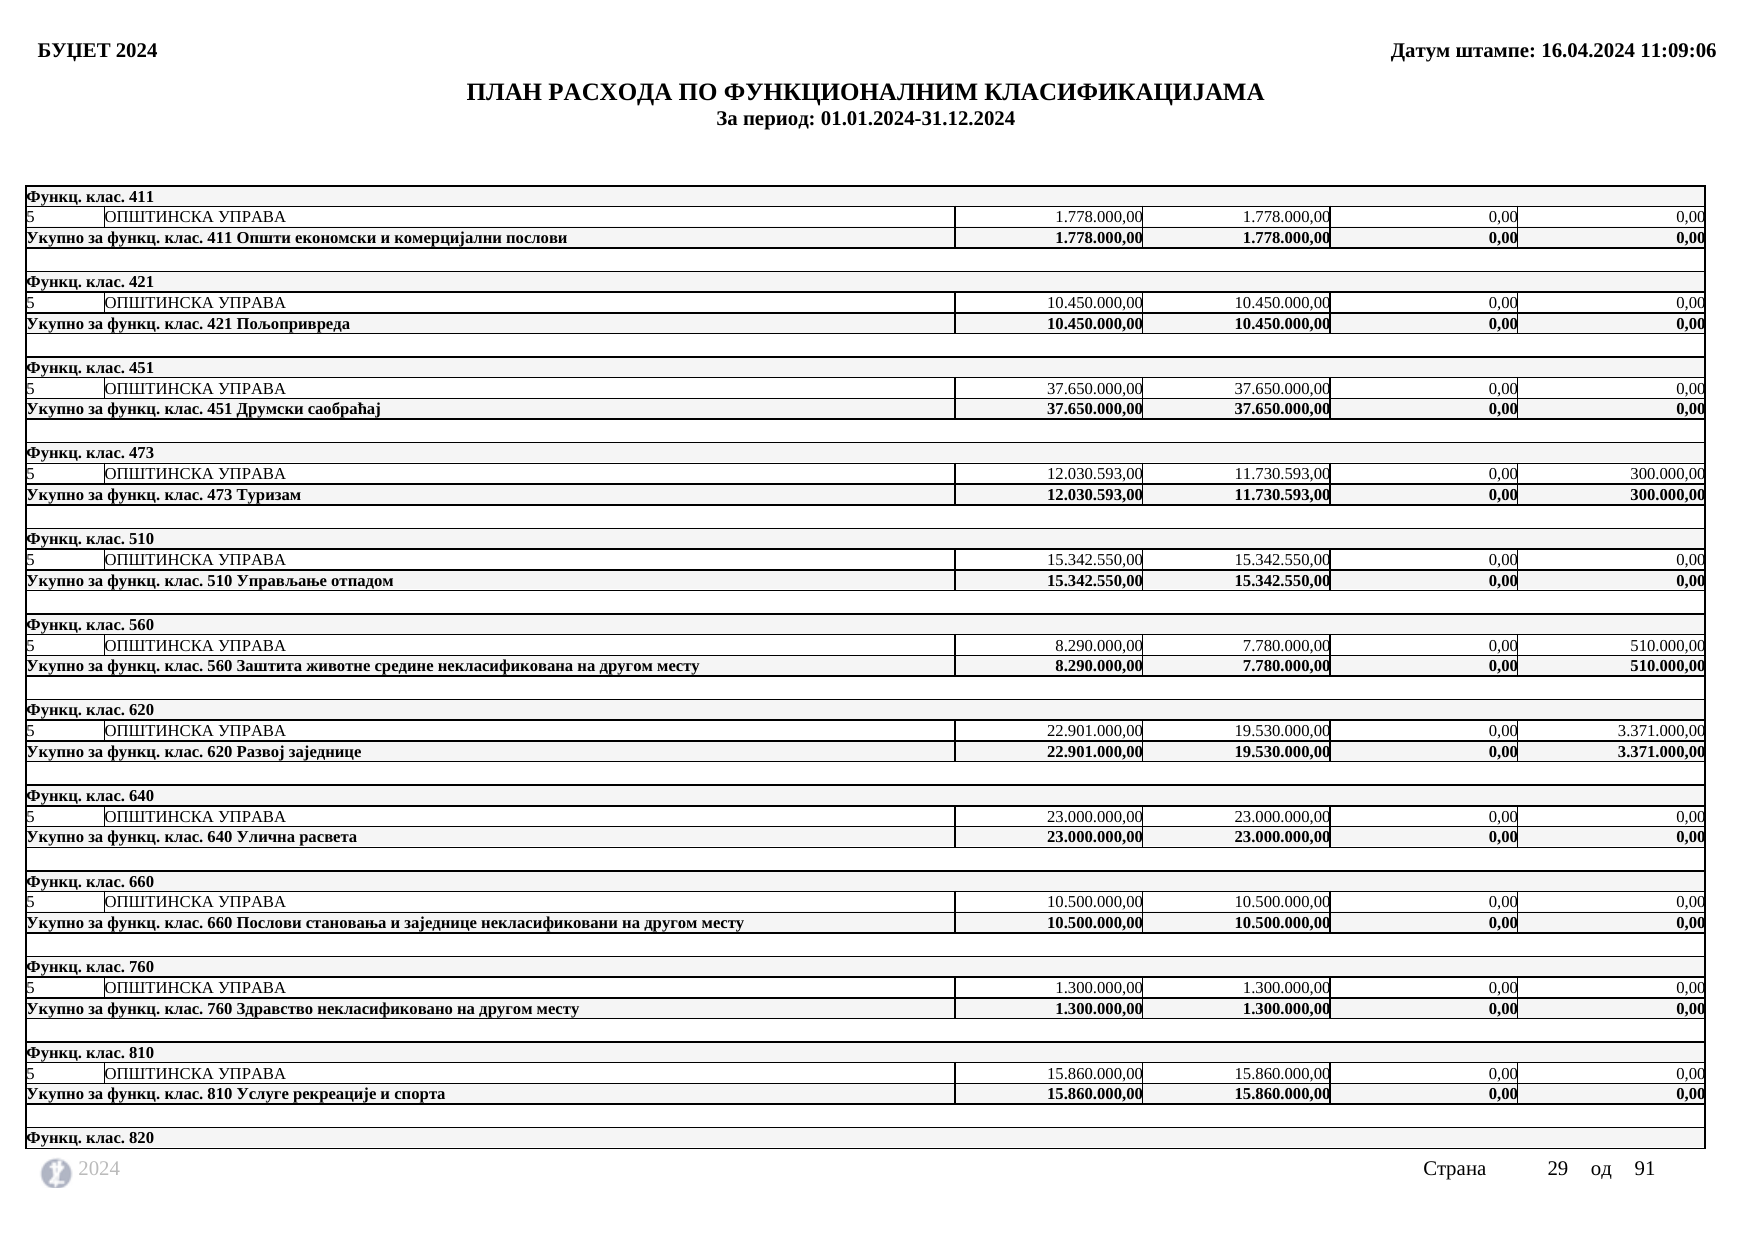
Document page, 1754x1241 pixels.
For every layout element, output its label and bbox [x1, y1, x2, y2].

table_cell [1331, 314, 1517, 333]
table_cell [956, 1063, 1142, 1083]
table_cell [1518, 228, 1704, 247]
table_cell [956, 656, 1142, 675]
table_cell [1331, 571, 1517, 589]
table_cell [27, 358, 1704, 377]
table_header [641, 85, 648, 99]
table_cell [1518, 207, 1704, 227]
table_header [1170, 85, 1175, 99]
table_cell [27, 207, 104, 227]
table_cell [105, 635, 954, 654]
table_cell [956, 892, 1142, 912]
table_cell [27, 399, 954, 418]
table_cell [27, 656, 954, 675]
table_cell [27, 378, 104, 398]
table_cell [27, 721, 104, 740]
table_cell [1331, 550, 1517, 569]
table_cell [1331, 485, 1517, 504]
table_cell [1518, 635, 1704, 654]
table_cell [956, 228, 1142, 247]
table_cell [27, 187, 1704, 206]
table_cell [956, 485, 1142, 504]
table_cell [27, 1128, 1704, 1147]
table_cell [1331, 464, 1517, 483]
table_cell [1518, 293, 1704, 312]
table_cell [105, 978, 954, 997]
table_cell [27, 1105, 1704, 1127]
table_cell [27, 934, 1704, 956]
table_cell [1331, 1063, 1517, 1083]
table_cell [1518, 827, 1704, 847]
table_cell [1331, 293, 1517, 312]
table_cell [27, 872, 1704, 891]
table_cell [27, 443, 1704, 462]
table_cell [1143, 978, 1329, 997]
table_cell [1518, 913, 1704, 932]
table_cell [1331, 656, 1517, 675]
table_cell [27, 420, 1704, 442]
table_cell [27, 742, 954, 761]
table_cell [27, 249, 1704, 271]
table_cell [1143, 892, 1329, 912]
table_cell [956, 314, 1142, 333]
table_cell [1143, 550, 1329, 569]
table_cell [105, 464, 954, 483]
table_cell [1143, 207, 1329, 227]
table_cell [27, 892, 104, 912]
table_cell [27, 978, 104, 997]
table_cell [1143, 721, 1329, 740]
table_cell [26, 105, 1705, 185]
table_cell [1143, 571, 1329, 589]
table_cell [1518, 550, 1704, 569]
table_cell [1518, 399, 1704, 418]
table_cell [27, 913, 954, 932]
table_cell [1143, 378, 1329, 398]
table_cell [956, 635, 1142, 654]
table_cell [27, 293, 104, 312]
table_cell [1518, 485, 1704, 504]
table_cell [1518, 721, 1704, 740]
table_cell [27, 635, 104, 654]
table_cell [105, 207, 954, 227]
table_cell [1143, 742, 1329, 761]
picture [37, 1155, 75, 1188]
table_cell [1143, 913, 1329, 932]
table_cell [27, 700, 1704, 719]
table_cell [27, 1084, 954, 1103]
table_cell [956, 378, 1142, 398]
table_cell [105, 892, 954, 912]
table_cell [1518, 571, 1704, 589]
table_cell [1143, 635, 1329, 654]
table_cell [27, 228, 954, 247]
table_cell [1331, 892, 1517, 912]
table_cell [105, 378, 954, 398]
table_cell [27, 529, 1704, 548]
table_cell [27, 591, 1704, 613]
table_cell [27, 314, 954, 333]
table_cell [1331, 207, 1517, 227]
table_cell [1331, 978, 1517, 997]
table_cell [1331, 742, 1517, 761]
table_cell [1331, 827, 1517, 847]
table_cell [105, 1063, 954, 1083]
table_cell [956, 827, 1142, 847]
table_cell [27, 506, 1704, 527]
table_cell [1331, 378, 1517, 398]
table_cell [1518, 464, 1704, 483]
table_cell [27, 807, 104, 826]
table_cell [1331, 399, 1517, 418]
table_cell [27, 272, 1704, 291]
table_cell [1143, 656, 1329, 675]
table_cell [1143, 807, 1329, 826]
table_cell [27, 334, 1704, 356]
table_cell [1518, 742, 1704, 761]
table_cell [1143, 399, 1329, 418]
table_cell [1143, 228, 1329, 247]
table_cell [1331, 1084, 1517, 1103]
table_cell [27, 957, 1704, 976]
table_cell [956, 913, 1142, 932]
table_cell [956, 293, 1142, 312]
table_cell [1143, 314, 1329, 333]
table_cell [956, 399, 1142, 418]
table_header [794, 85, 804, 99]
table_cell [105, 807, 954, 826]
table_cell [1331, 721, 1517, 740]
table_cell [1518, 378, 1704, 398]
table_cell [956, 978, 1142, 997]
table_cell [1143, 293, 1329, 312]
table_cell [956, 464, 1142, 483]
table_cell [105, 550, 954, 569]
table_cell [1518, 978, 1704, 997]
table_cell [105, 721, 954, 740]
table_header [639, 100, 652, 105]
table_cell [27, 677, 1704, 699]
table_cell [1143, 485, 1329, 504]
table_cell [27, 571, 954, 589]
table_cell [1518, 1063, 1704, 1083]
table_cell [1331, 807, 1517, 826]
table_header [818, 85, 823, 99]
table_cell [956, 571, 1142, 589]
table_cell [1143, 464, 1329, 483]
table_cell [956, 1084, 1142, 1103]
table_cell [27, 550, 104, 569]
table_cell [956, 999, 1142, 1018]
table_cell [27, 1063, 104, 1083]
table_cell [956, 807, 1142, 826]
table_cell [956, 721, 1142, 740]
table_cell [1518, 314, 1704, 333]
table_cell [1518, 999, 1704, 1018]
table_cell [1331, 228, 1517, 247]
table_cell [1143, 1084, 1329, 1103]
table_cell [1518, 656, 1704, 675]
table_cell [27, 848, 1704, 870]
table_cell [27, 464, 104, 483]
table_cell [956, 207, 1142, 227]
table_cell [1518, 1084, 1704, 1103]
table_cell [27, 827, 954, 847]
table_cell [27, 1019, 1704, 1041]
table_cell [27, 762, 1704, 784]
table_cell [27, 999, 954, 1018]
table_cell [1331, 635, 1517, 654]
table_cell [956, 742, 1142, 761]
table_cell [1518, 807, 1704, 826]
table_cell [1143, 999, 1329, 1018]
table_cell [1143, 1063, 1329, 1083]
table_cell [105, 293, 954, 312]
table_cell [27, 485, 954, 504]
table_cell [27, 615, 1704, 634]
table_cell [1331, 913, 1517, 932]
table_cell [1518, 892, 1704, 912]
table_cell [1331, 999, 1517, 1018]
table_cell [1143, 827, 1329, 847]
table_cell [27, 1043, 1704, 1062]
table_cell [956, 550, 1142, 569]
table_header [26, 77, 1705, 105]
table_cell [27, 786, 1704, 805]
